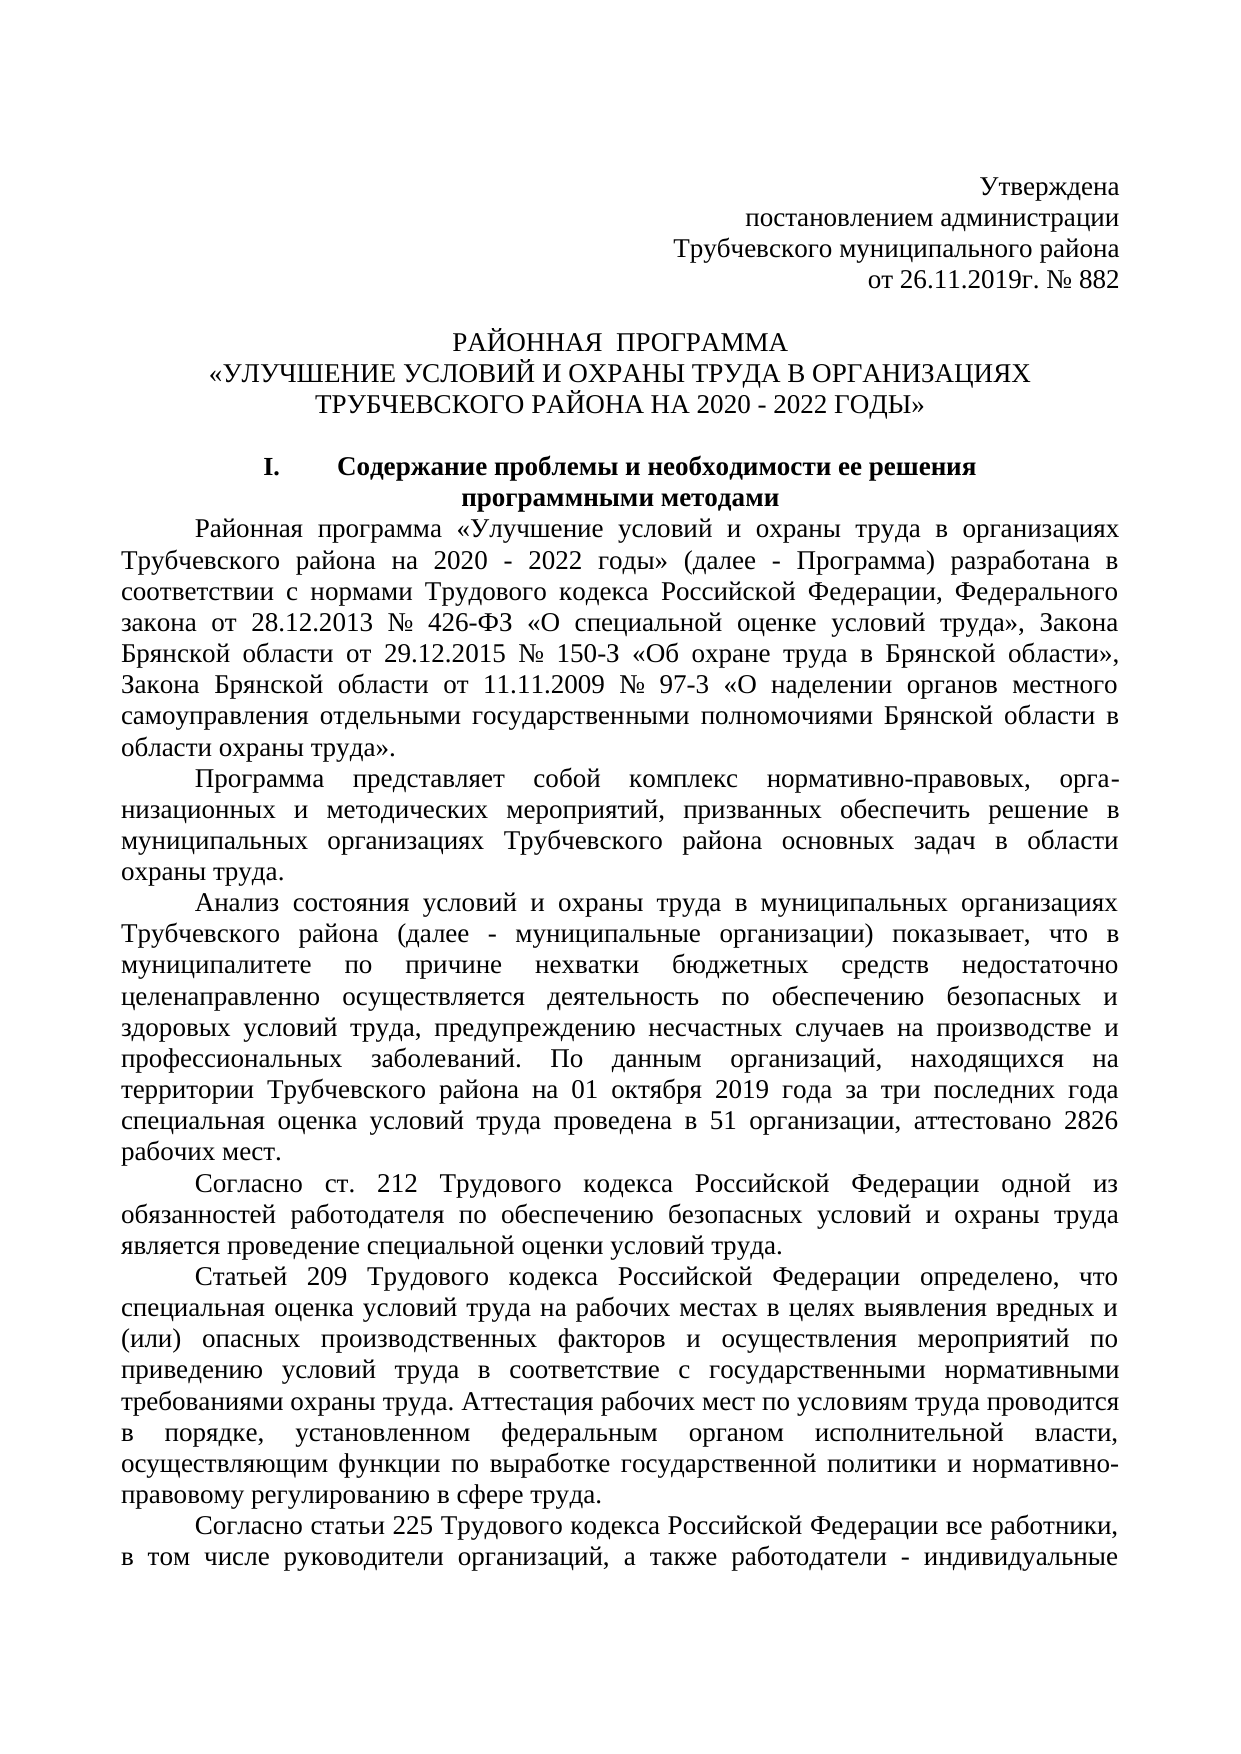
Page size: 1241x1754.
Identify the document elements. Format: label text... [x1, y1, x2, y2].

text Утверждена [121, 170, 1119, 201]
text от 26.11.2019г. № 882 [121, 263, 1119, 294]
text Согласно ст. 212 Трудового кодекса Российской Федерации одной из обязанностей работодателя по обеспечению безопасных условий и охраны труда является проведение специальной оценки условий труда. [121, 1167, 1119, 1260]
text Программа представляет собой комплекс нормативно-правовых, организационных и методических мероприятий, призванных обеспечить решение в муниципальных организациях Трубчевского района основных задач в области охраны труда. [121, 762, 1119, 886]
list Содержание проблемы и необходимости ее решения [121, 450, 1119, 481]
text РАЙОННАЯ ПРОГРАММА [121, 326, 1119, 357]
text Трубчевского муниципального района [121, 232, 1119, 263]
text постановлением администрации [121, 201, 1119, 232]
text Районная программа «Улучшение условий и охраны труда в организациях Трубчевского района на 2020 - 2022 годы» (далее - Программа) разработана в соответствии с нормами Трудового кодекса Российской Федерации, Федерального закона от 28.12.2013 № 426-ФЗ «О специальной оценке условий труда», Закона Брянской области от 29.12.2015 № 150-З «Об охране труда в Брянской области», Закона Брянской области от 11.11.2009 № 97-3 «О наделении органов местного самоуправления отдельными государственными полномочиями Брянской области в области охраны труда». [121, 513, 1119, 762]
text Анализ состояния условий и охраны труда в муниципальных организациях Трубчевского района (далее - муниципальные организации) показывает, что в муниципалитете по причине нехватки бюджетных средств недостаточно целенаправленно осуществляется деятельность по обеспечению безопасных и здоровых условий труда, предупреждению несчастных случаев на производстве и профессиональных заболеваний. По данным организаций, находящихся на территории Трубчевского района на 01 октября 2019 года за три последних года специальная оценка условий труда проведена в 51 организации, аттестовано 2826 рабочих мест. [121, 886, 1119, 1167]
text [121, 1509, 1119, 1572]
text программными методами [121, 481, 1119, 513]
text «УЛУЧШЕНИЕ УСЛОВИЙ И ОХРАНЫ ТРУДА В ОРГАНИЗАЦИЯХ ТРУБЧЕВСКОГО РАЙОНА НА 2020 - 2022 ГОДЫ» [121, 357, 1119, 419]
text Статьей 209 Трудового кодекса Российской Федерации определено, что специальная оценка условий труда на рабочих местах в целях выявления вредных и (или) опасных производственных факторов и осуществления мероприятий по приведению условий труда в соответствие с государственными нормативными требованиями охраны труда. Аттестация рабочих мест по условиям труда проводится в порядке, установленном федеральным органом исполнительной власти, осуществляющим функции по выработке государственной политики и нормативно-правовому регулированию в сфере труда. [121, 1260, 1119, 1509]
